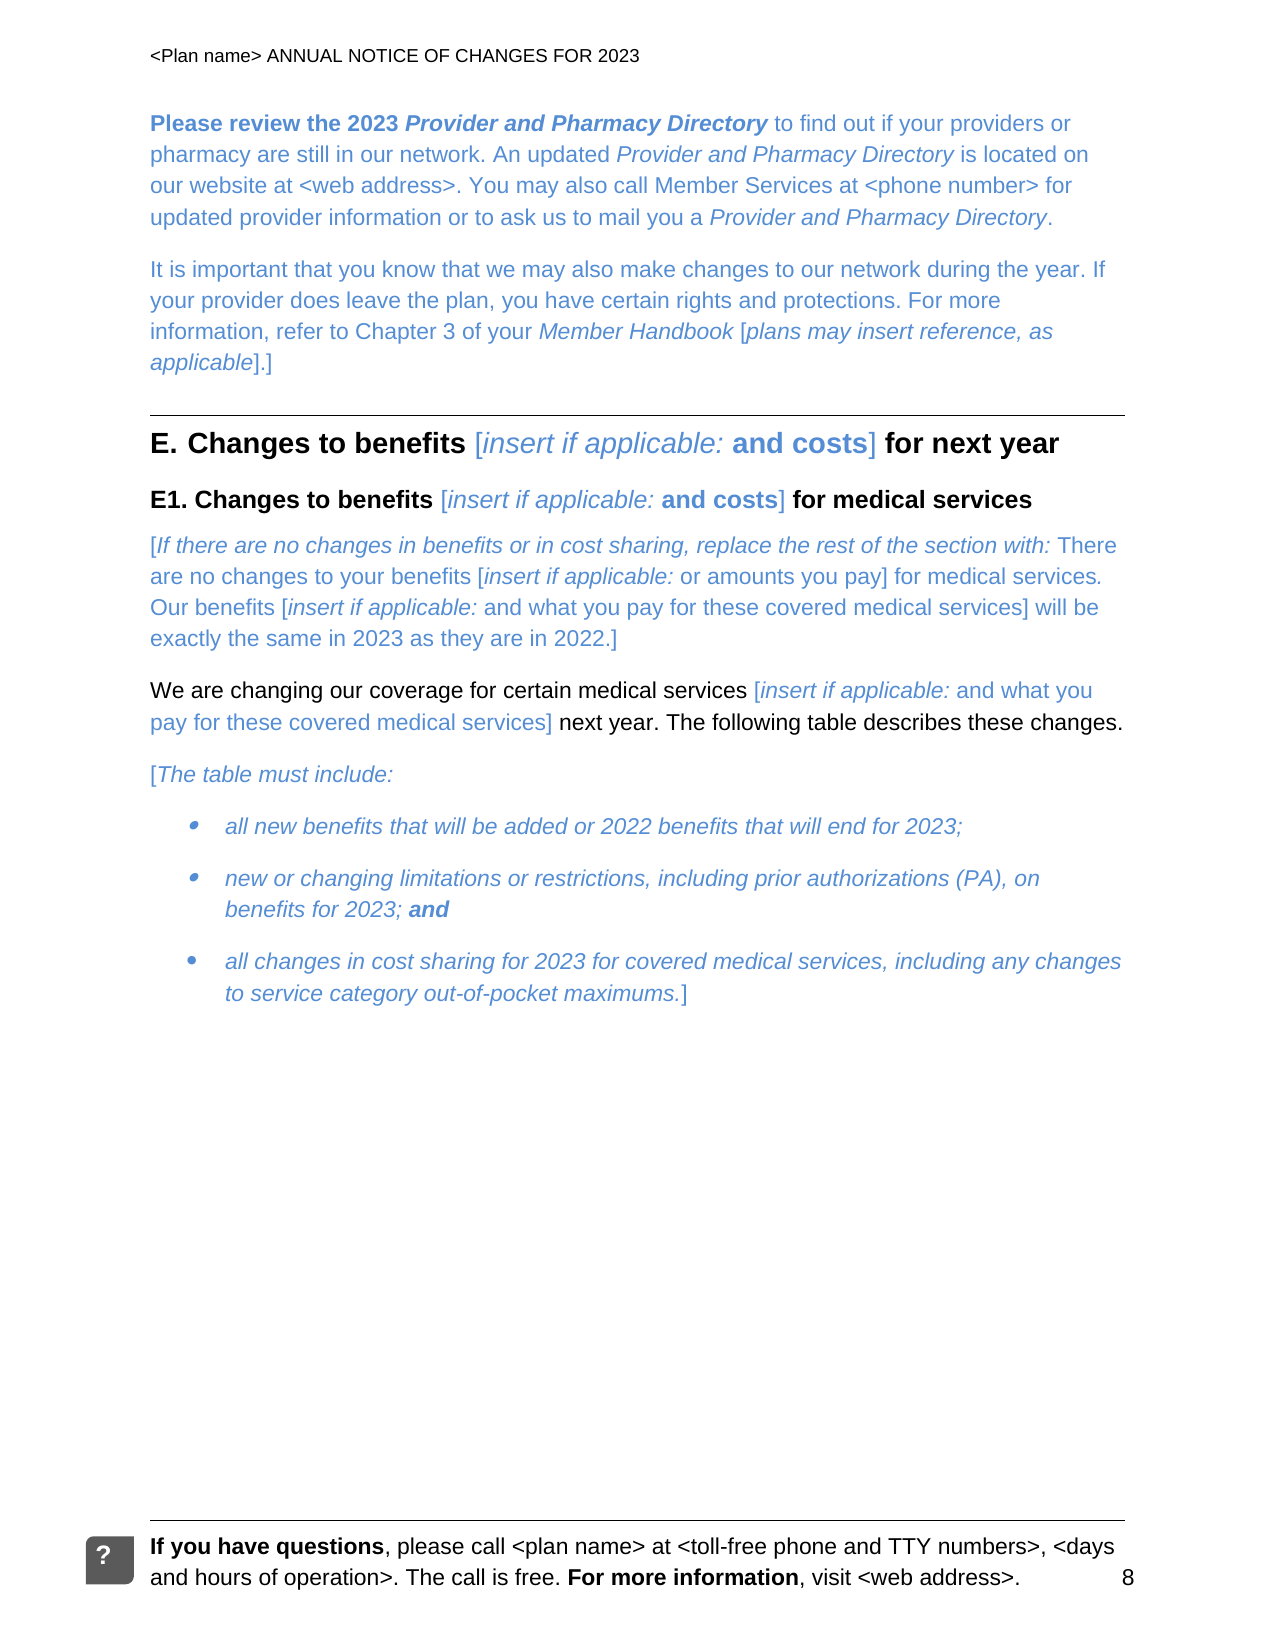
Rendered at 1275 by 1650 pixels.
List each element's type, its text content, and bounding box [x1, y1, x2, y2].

text We are changing our coverage for certain medical services [insert if applicable: and what you pay for these covered medical services] next year. The following table describes these changes. [150, 674, 1125, 736]
text [The table must include: [150, 757, 1125, 788]
list new or changing limitations or restrictions, including prior authorizations (PA), on benefits for 2023; and [187, 861, 1125, 924]
subtitle E1. Changes to benefits [insert if applicable: and costs] for medical services [150, 482, 1050, 516]
text [If there are no changes in benefits or in cost sharing, replace the rest of the section with: There are no changes to your benefits [insert if applicable: or amounts you pay] for medical services. Our benefits [insert if applicable: and what you pay for these covered medical services] will be exactly the same in 2023 as they are in 2022.] [150, 528, 1125, 653]
subtitle Changes to benefits [insert if applicable: and costs] for next year [150, 416, 1125, 461]
text Please review the 2023 Provider and Pharmacy Directory to find out if your providers or pharmacy are still in our network. An updated Provider and Pharmacy Directory is located on our website at <web address>. You may also call Member Services at <phone number> for updated provider information or to ask us to mail you a Provider and Pharmacy Directory. [150, 106, 1125, 231]
list all changes in cost sharing for 2023 for covered medical services, including any changes to service category out-of-pocket maximums.] [187, 945, 1125, 1007]
text It is important that you know that we may also make changes to our network during the year. If your provider does leave the plan, you have certain rights and protections. For more information, refer to Chapter 3 of your Member Handbook [plans may insert reference, as applicable].] [150, 252, 1125, 377]
list all new benefits that will be added or 2022 benefits that will end for 2023; [187, 809, 1125, 841]
